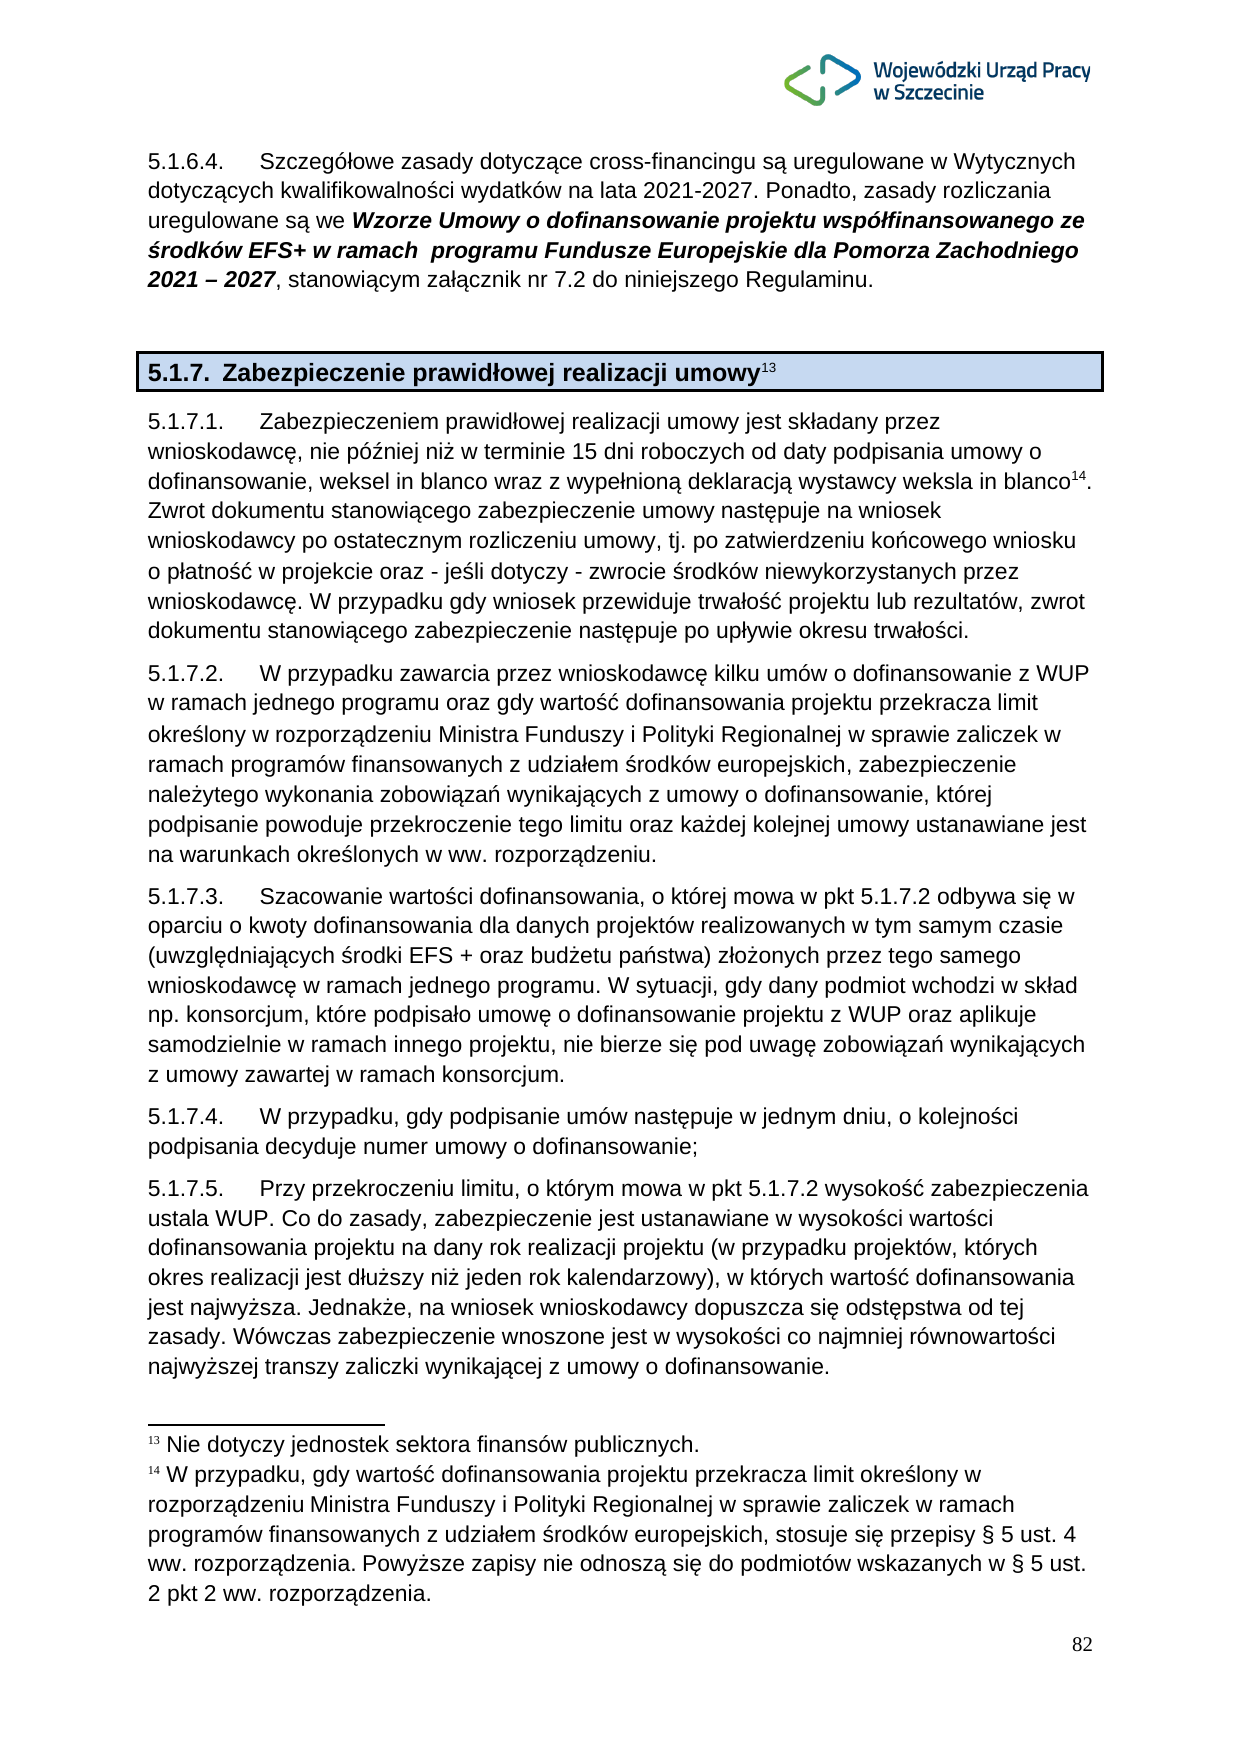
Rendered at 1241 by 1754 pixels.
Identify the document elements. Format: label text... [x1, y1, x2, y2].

list Przy przekroczeniu limitu, o którym mowa w pkt 5.1.7.2 wysokość zabezpieczenia ustala WUP. Co do zasady, zabezpieczenie jest ustanawiane w wysokości wartości dofinansowania projektu na dany rok realizacji projektu (w przypadku projektów, których okres realizacji jest dłuższy niż jeden rok kalendarzowy), w których wartość dofinansowania jest najwyższa. Jednakże, na wniosek wnioskodawcy dopuszcza się odstępstwa od tej zasady. Wówczas zabezpieczenie wnoszone jest w wysokości co najmniej równowartości najwyższej transzy zaliczki wynikającej z umowy o dofinansowanie. [148, 1175, 1092, 1379]
text Zabezpieczenie prawidłowej realizacji umowy [139, 354, 1101, 389]
list W przypadku zawarcia przez wnioskodawcę kilku umów o dofinansowanie z WUP w ramach jednego programu oraz gdy wartość dofinansowania projektu przekracza limit określony w rozporządzeniu Ministra Funduszy i Polityki Regionalnej w sprawie zaliczek w ramach programów finansowanych z udziałem środków europejskich, zabezpieczenie należytego wykonania zobowiązań wynikających z umowy o dofinansowanie, której podpisanie powoduje przekroczenie tego limitu oraz każdej kolejnej umowy ustanawiane jest na warunkach określonych w ww. rozporządzeniu. [148, 660, 1092, 867]
list Szacowanie wartości dofinansowania, o której mowa w pkt 5.1.7.2 odbywa się w oparciu o kwoty dofinansowania dla danych projektów realizowanych w tym samym czasie (uwzględniających środki EFS + oraz budżetu państwa) złożonych przez tego samego wnioskodawcę w ramach jednego programu. W sytuacji, gdy dany podmiot wchodzi w skład np. konsorcjum, które podpisało umowę o dofinansowanie projektu z WUP oraz aplikuje samodzielnie w ramach innego projektu, nie bierze się pod uwagę zobowiązań wynikających z umowy zawartej w ramach konsorcjum. [148, 883, 1092, 1087]
list Zabezpieczeniem prawidłowej realizacji umowy jest składany przez wnioskodawcę, nie później niż w terminie 15 dni roboczych od daty podpisania umowy o dofinansowanie, weksel in blanco wraz z wypełnioną deklaracją wystawcy weksla in blanco. Zwrot dokumentu stanowiącego zabezpieczenie umowy następuje na wniosek wnioskodawcy po ostatecznym rozliczeniu umowy, tj. po zatwierdzeniu końcowego wniosku o płatność w projekcie oraz ‐ jeśli dotyczy ‐ zwrocie środków niewykorzystanych przez wnioskodawcę. W przypadku gdy wniosek przewiduje trwałość projektu lub rezultatów, zwrot dokumentu stanowiącego zabezpieczenie następuje po upływie okresu trwałości. [148, 408, 1092, 644]
picture [784, 54, 1091, 106]
list W przypadku, gdy podpisanie umów następuje w jednym dniu, o kolejności podpisania decyduje numer umowy o dofinansowanie; [148, 1103, 1092, 1159]
list Szczegółowe zasady dotyczące cross-financingu są uregulowane w Wytycznych dotyczących kwalifikowalności wydatków na lata 2021-2027. Ponadto, zasady rozliczania uregulowane są we Wzorze Umowy o dofinansowanie projektu współfinansowanego ze środków EFS+ w ramach programu Fundusze Europejskie dla Pomorza Zachodniego 2021 – 2027, stanowiącym załącznik nr 7.2 do niniejszego Regulaminu. [148, 148, 1092, 293]
